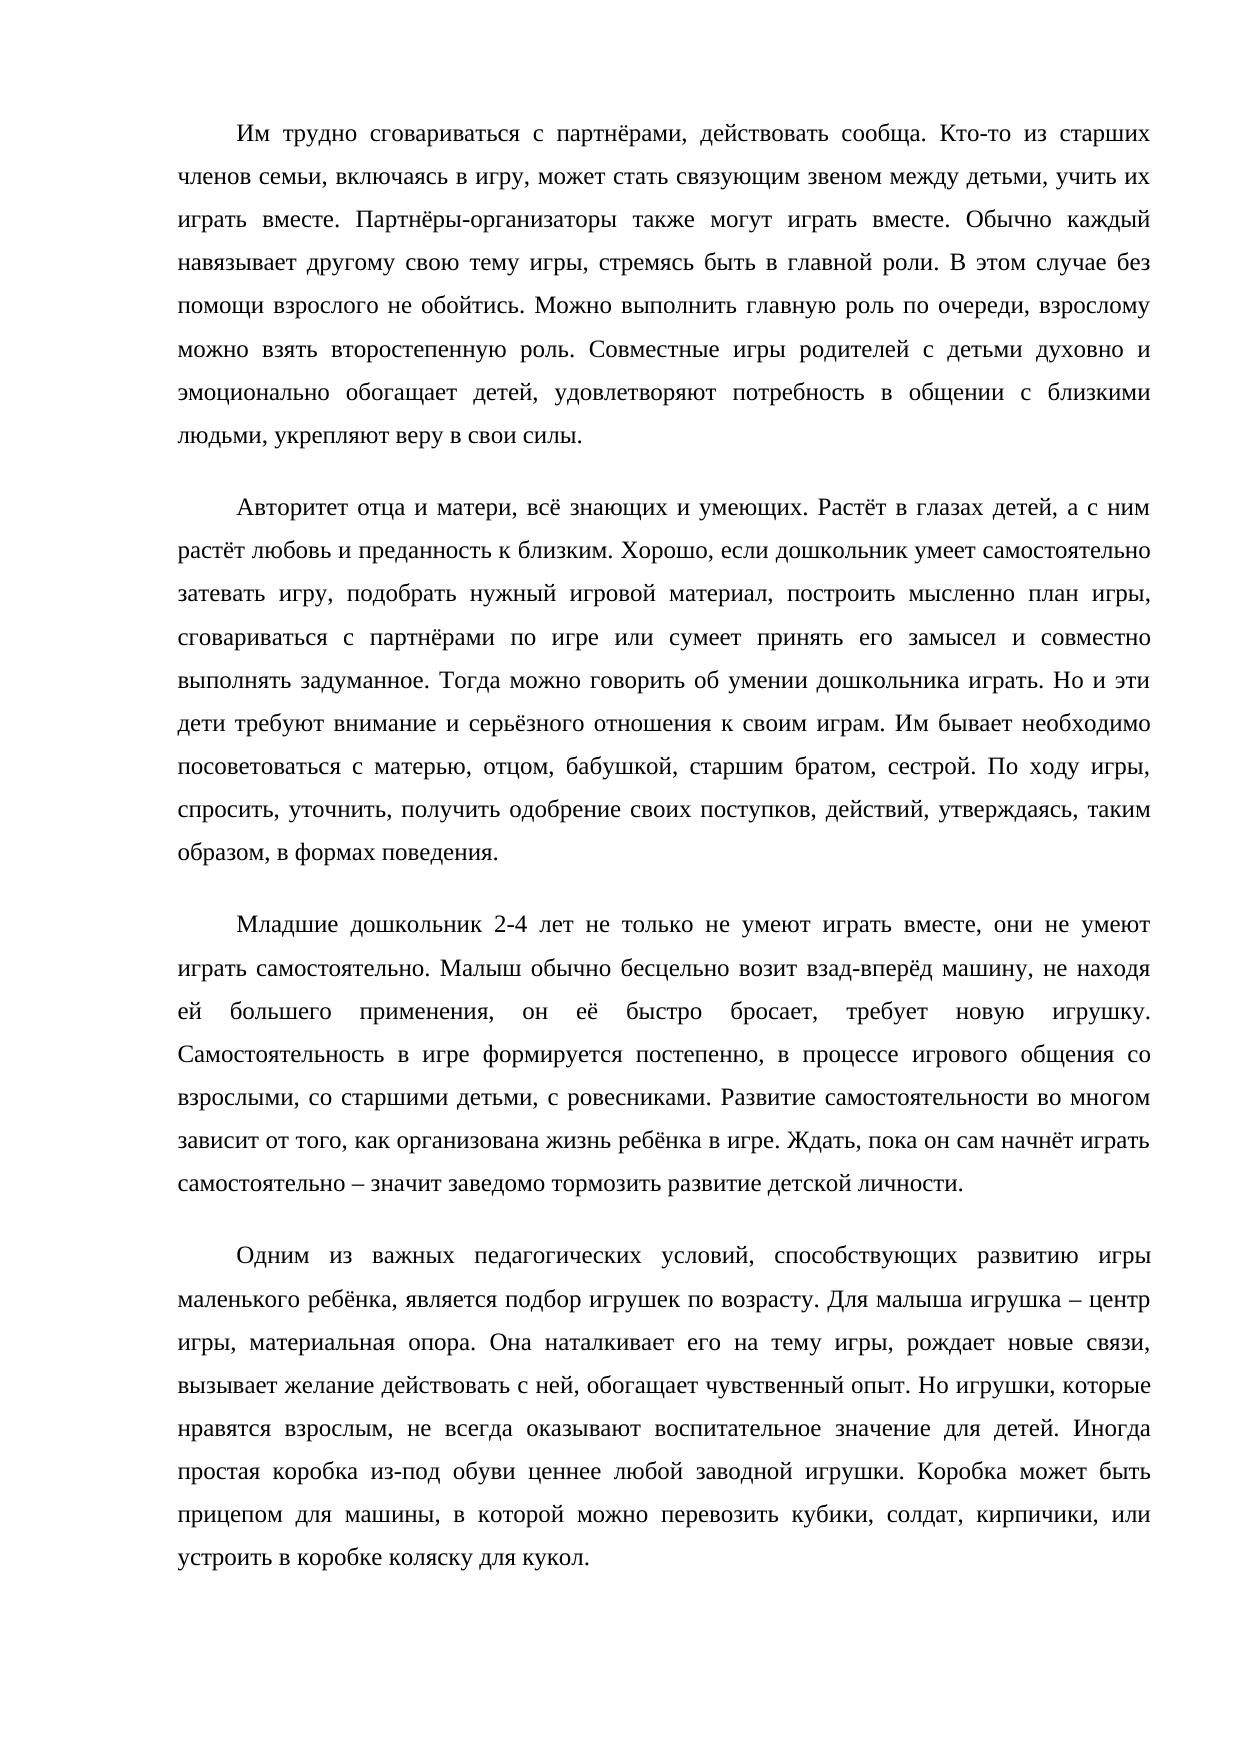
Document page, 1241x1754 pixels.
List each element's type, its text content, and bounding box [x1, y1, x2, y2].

text Авторитет отца и матери, всё знающих и умеющих. Растёт в глазах детей, а с ним растёт любовь и преданность к близким. Хорошо, если дошкольник умеет самостоятельно затевать игру, подобрать нужный игровой материал, построить мысленно план игры, сговариваться с партнёрами по игре или сумеет принять его замысел и совместно выполнять задуманное. Тогда можно говорить об умении дошкольника играть. Но и эти дети требуют внимание и серьёзного отношения к своим играм. Им бывает необходимо посоветоваться с матерью, отцом, бабушкой, старшим братом, сестрой. По ходу игры, спросить, уточнить, получить одобрение своих поступков, действий, утверждаясь, таким образом, в формах поведения. [177, 492, 1152, 866]
text Им трудно сговариваться с партнёрами, действовать сообща. Кто-то из старших членов семьи, включаясь в игру, может стать связующим звеном между детьми, учить их играть вместе. Партнёры-организаторы также могут играть вместе. Обычно каждый навязывает другому свою тему игры, стремясь быть в главной роли. В этом случае без помощи взрослого не обойтись. Можно выполнить главную роль по очереди, взрослому можно взять второстепенную роль. Совместные игры родителей с детьми духовно и эмоционально обогащает детей, удовлетворяют потребность в общении с близкими людьми, укрепляют веру в свои силы. [177, 118, 1152, 449]
text Одним из важных педагогических условий, способствующих развитию игры маленького ребёнка, является подбор игрушек по возрасту. Для малыша игрушка – центр игры, материальная опора. Она наталкивает его на тему игры, рождает новые связи, вызывает желание действовать с ней, обогащает чувственный опыт. Но игрушки, которые нравятся взрослым, не всегда оказывают воспитательное значение для детей. Иногда простая коробка из-под обуви ценнее любой заводной игрушки. Коробка может быть прицепом для машины, в которой можно перевозить кубики, солдат, кирпичики, или устроить в коробке коляску для кукол. [177, 1241, 1152, 1571]
text Младшие дошкольник 2-4 лет не только не умеют играть вместе, они не умеют играть самостоятельно. Малыш обычно бесцельно возит взад-вперёд машину, не находя ей большего применения, он её быстро бросает, требует новую игрушку. Самостоятельность в игре формируется постепенно, в процессе игрового общения со взрослыми, со старшими детьми, с ровесниками. Развитие самостоятельности во многом зависит от того, как организована жизнь ребёнка в игре. Ждать, пока он сам начнёт играть самостоятельно – значит заведомо тормозить развитие детской личности. [177, 909, 1152, 1197]
